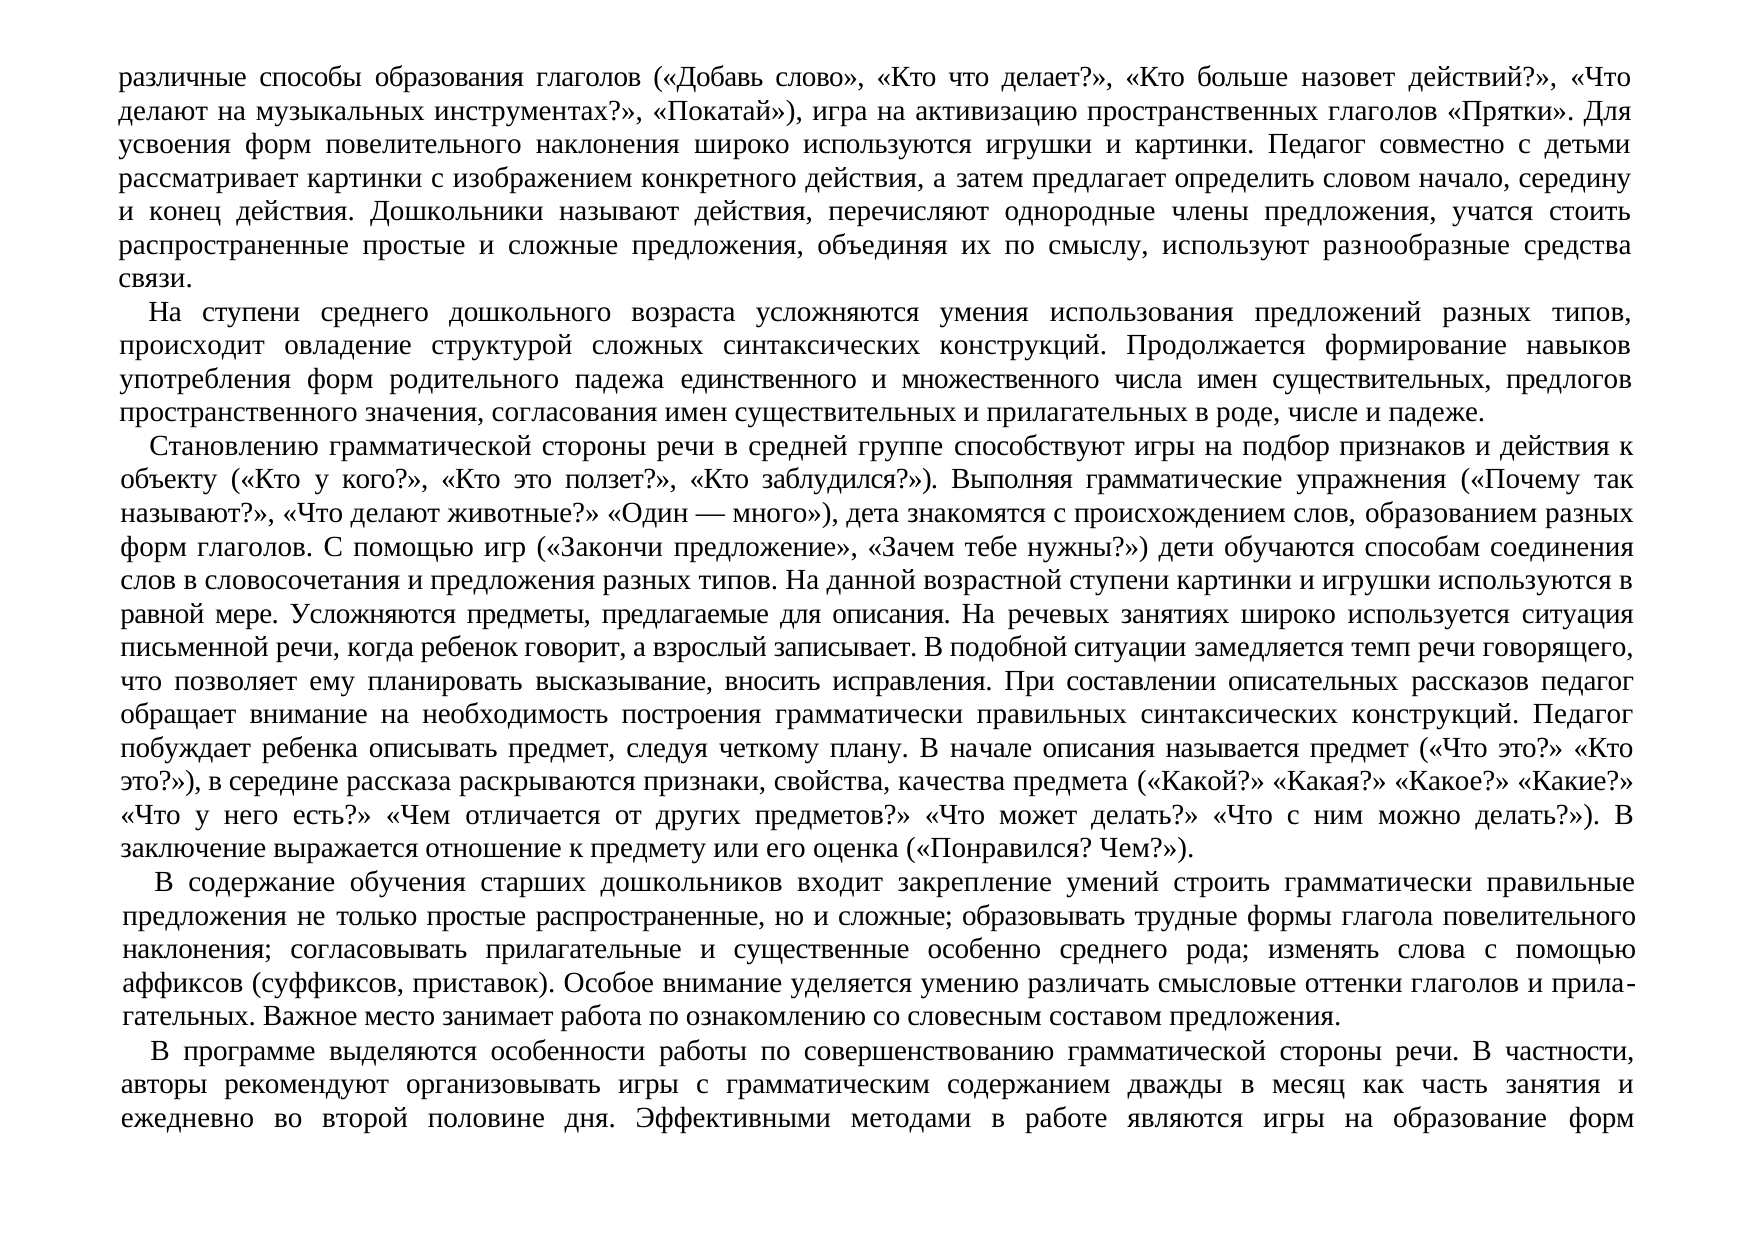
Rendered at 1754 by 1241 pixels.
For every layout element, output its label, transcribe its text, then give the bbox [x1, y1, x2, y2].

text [121, 1033, 1634, 1133]
text В содержание обучения старших дошкольников входит закрепление умений строить грамматически правильные предложения не только простые распространенные, но и сложные; образовывать трудные формы глагола повелительного наклонения; согласовывать прилагательные и существенные особенно среднего рода; изменять слова с помощью аффиксов (суффиксов, приставок). Особое внимание уделяется умению различать смысловые оттенки глаголов и прилагательных. Важное место занимает работа по ознакомлению со словесным составом предложения. [122, 864, 1636, 1032]
text На ступени среднего дошкольного возраста усложняются умения использования предложений разных типов, происходит овладение структурой сложных синтаксических конструкций. Продолжается формирование навыков употребления форм родительного падежа единственного и множественного числа имен существительных, предлогов пространственного значения, согласования имен существительных и прилагательных в роде, числе и падеже. [119, 294, 1632, 428]
text Становлению грамматической стороны речи в средней группе способствуют игры на подбор признаков и действия к объекту («Кто у кого?», «Кто это ползет?», «Кто заблудился?»). Выполняя грамматические упражнения («Почему так называют?», «Что делают животные?» «Один — много»), дета знакомятся с происхождением слов, образованием разных форм глаголов. С помощью игр («Закончи предложение», «Зачем тебе нужны?») дети обучаются способам соединения слов в словосочетания и предложения разных типов. На данной возрастной ступени картинки и игрушки используются в равной мере. Усложняются предметы, предлагаемые для описания. На речевых занятиях широко используется ситуация письменной речи, когда ребенок говорит, а взрослый записывает. В подобной ситуации замедляется темп речи говорящего, что позволяет ему планировать высказывание, вносить исправления. При составлении описательных рассказов педагог обращает внимание на необходимость построения грамматически правильных синтаксических конструкций. Педагог побуждает ребенка описывать предмет, следуя четкому плану. В начале описания называется предмет («Что это?» «Кто это?»), в середине рассказа раскрываются признаки, свойства, качества предмета («Какой?» «Какая?» «Какое?» «Какие?» «Что у него есть?» «Чем отличается от других предметов?» «Что может делать?» «Что с ним можно делать?»). В заключение выражается отношение к предмету или его оценка («Понравился? Чем?»). [120, 428, 1634, 864]
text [118, 59, 1631, 294]
